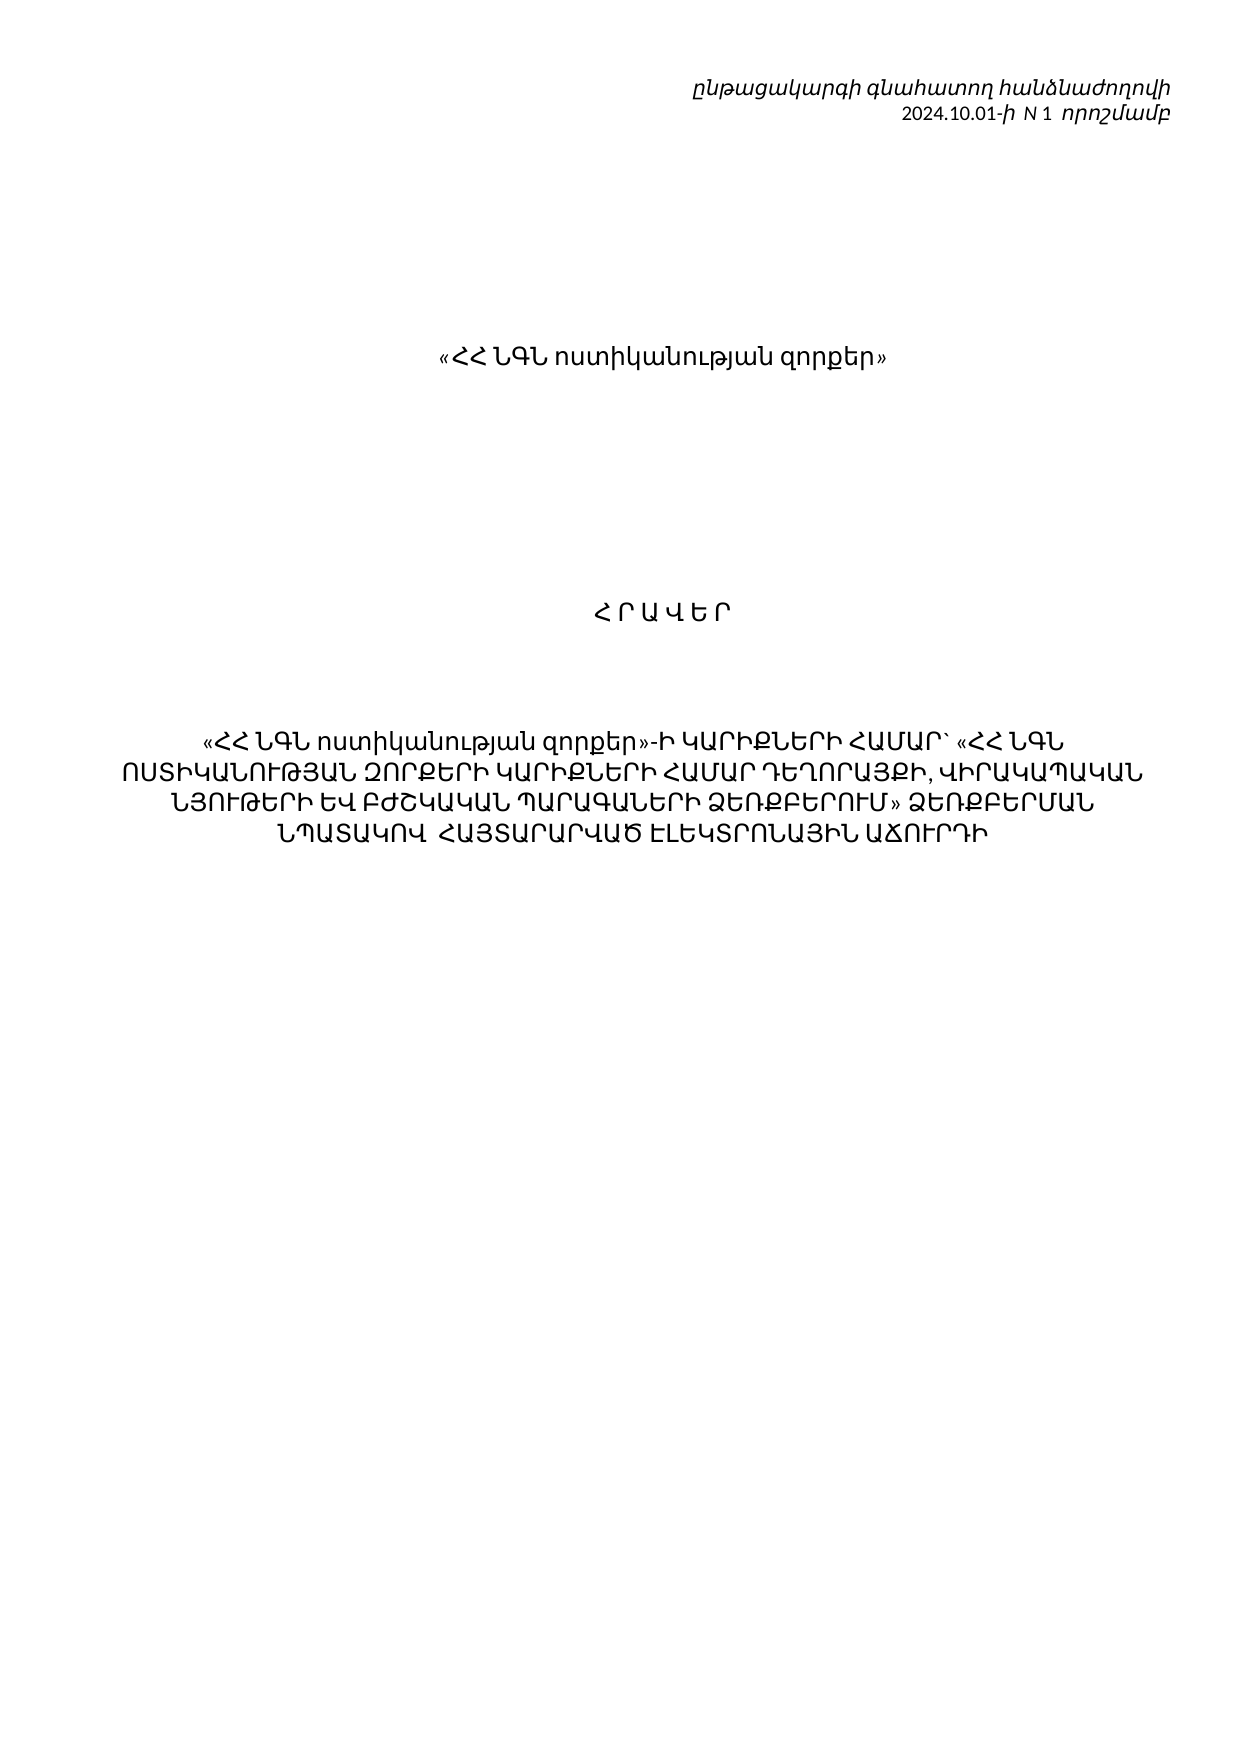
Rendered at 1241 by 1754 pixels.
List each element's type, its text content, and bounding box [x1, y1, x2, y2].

text 2024.10.01 -ի N 1 որոշմամբ [94, 100, 1171, 126]
text Հ Ր Ա Վ Ե Ր [94, 597, 1172, 628]
text «ՀՀ ՆԳՆ ոստիկանության զորքեր»-Ի ԿԱՐԻՔՆԵՐԻ ՀԱՄԱՐ` «ՀՀ ՆԳՆ ՈՍՏԻԿԱՆՈՒԹՅԱՆ ԶՈՐՔԵՐԻ ԿԱՐԻՔՆԵՐԻ ՀԱՄԱՐ ԴԵՂՈՐԱՅՔԻ, ՎԻՐԱԿԱՊԱԿԱՆ ՆՅՈՒԹԵՐԻ ԵՎ ԲԺՇԿԱԿԱՆ ՊԱՐԱԳԱՆԵՐԻ ՁԵՌՔԲԵՐՈՒՄ» ՁԵՌՔԲԵՐՄԱՆ ՆՊԱՏԱԿՈՎ ՀԱՅՏԱՐԱՐՎԱԾ ԷԼԵԿՏՐՈՆԱՅԻՆ ԱՃՈՒՐԴԻ [94, 726, 1172, 848]
text « ՀՀ ՆԳՆ ոստիկանության զորքեր» [94, 341, 1172, 371]
text ընթացակարգի գնահատող հանձնաժողովի [94, 75, 1171, 100]
